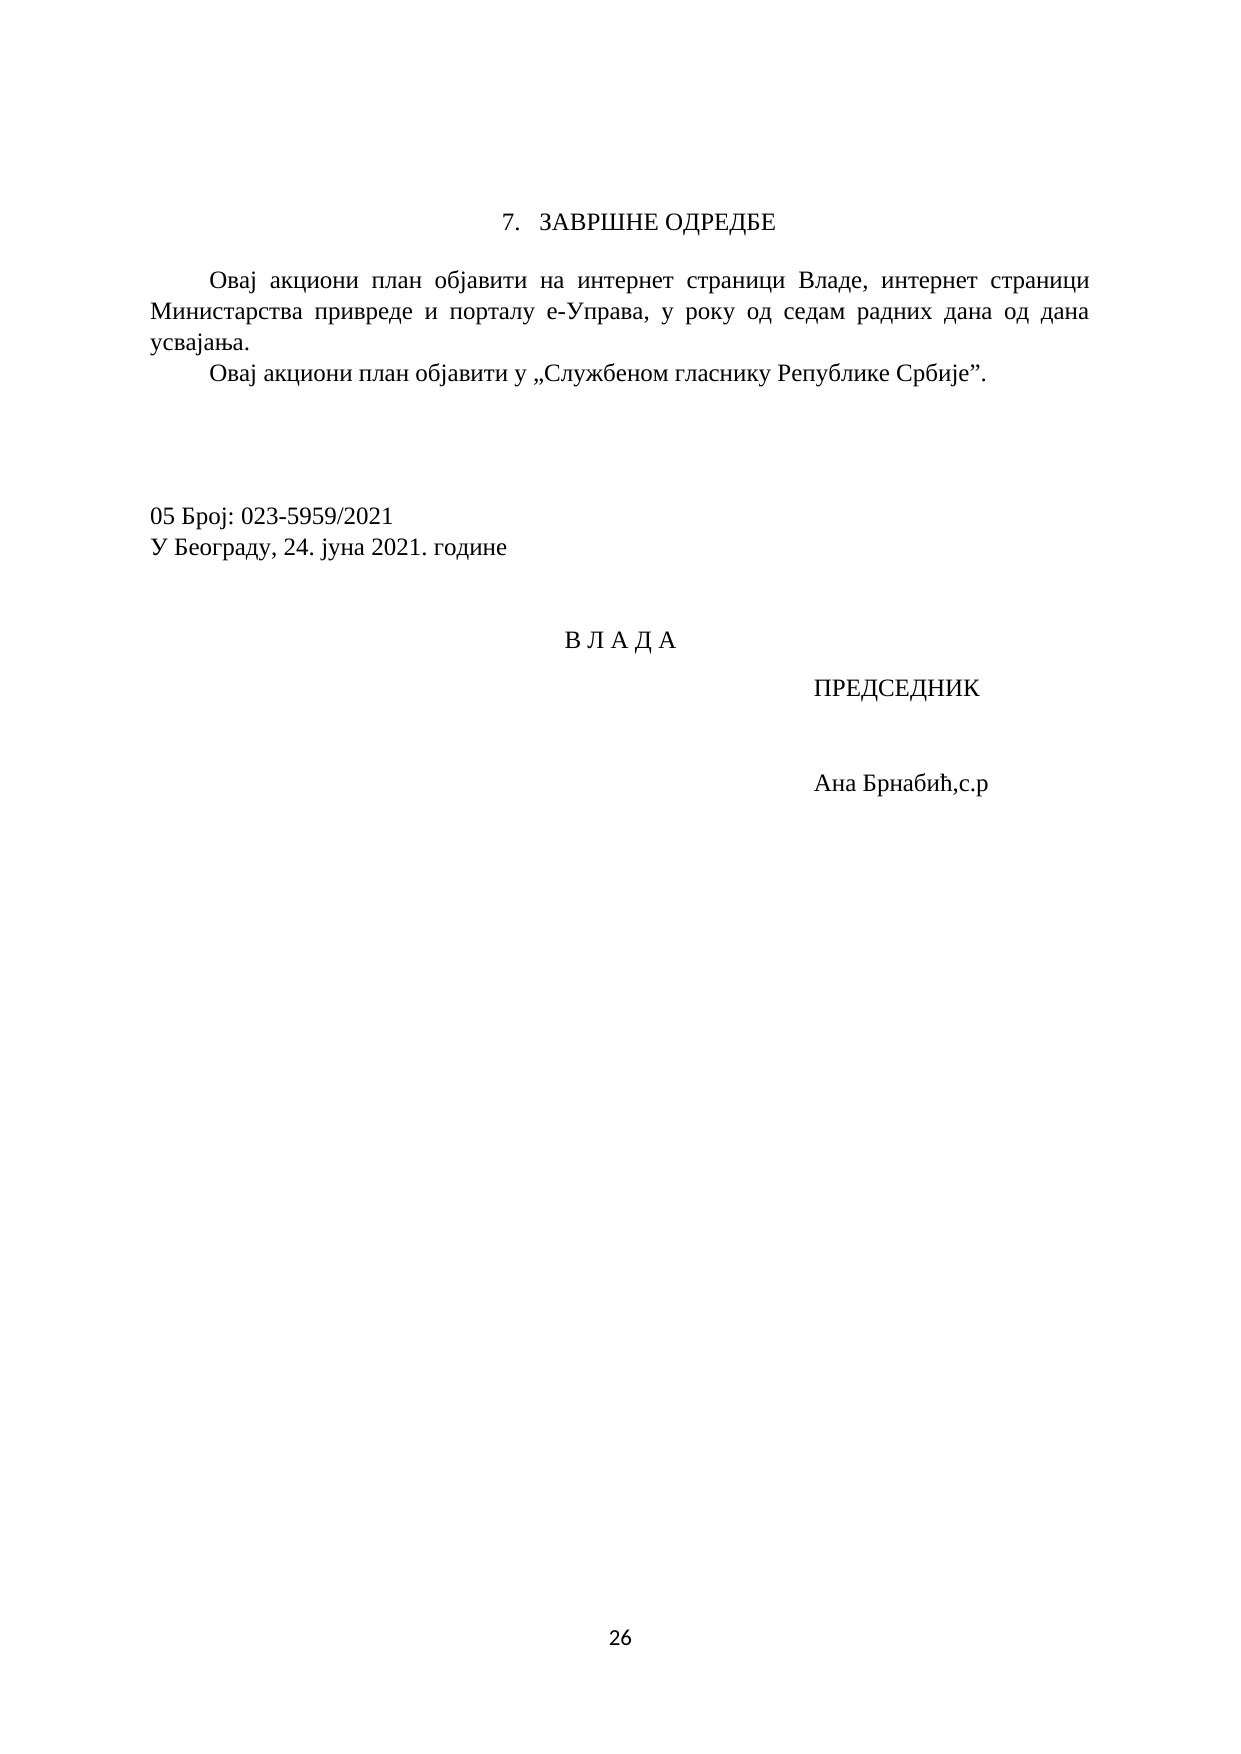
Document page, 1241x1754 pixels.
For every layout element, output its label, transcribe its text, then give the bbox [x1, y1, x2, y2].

text ПРЕДСЕДНИК [740, 673, 1090, 702]
text Овај акциони план објавити на интернет страници Владе, интернет страници Министарства привреде и порталу е-Управа, у року од седам радних дана од дана усвајања. [150, 265, 1090, 356]
text У Београду, 24. јуна 2021. године [150, 532, 1090, 561]
text Ана Брнабић,с.р [740, 768, 1090, 797]
text 05 Број: 023-5959/2021 [150, 501, 1090, 530]
text Овај акциони план објавити у „Службеном гласнику Републике Србије”. [150, 358, 1090, 387]
list ЗАВРШНЕ ОДРЕДБЕ [187, 207, 1090, 236]
text В Л А Д А [150, 625, 1090, 654]
